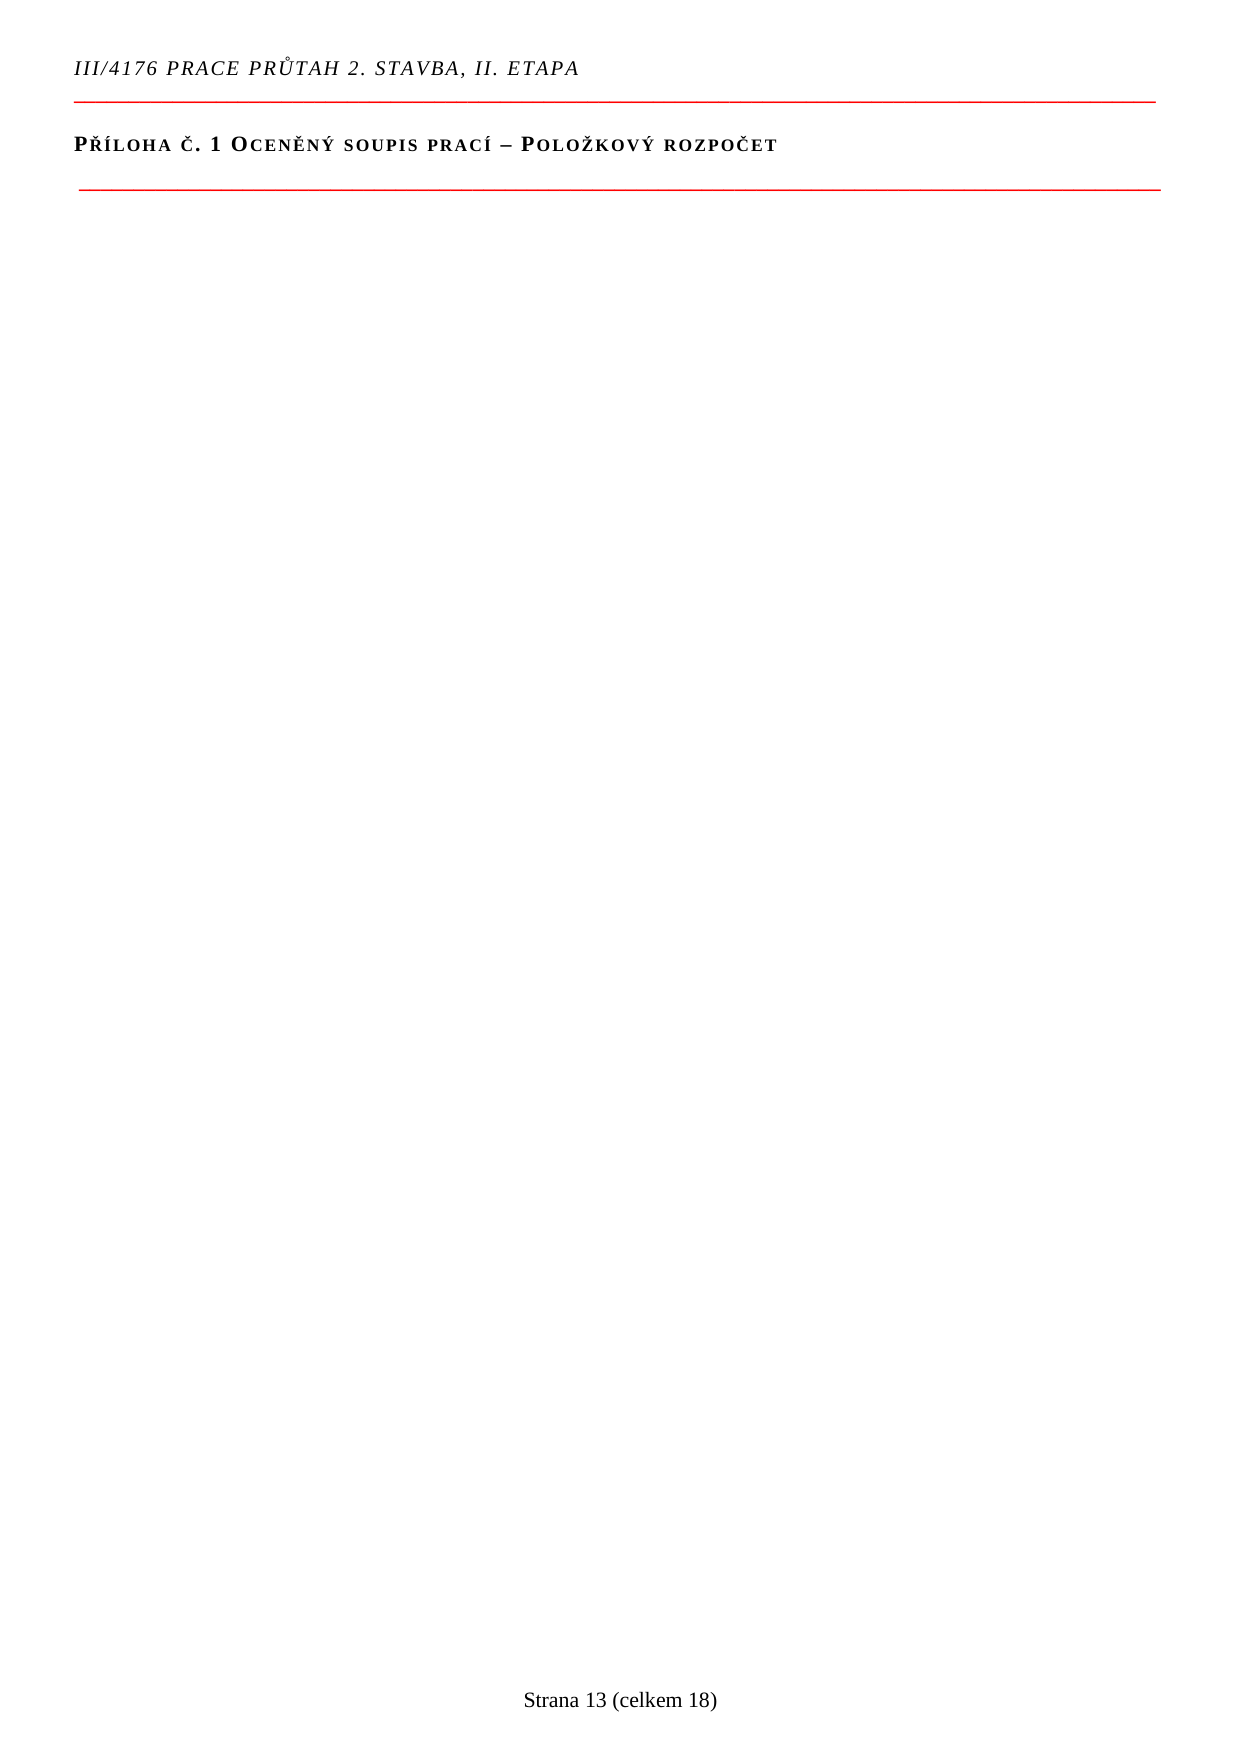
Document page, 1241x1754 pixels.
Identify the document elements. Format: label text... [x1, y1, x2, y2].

text ___________________________________________________________________________________________________ [74, 168, 1167, 193]
text Příloha č. 1 Oceněný soupis prací – Položkový rozpočet [74, 131, 1167, 156]
